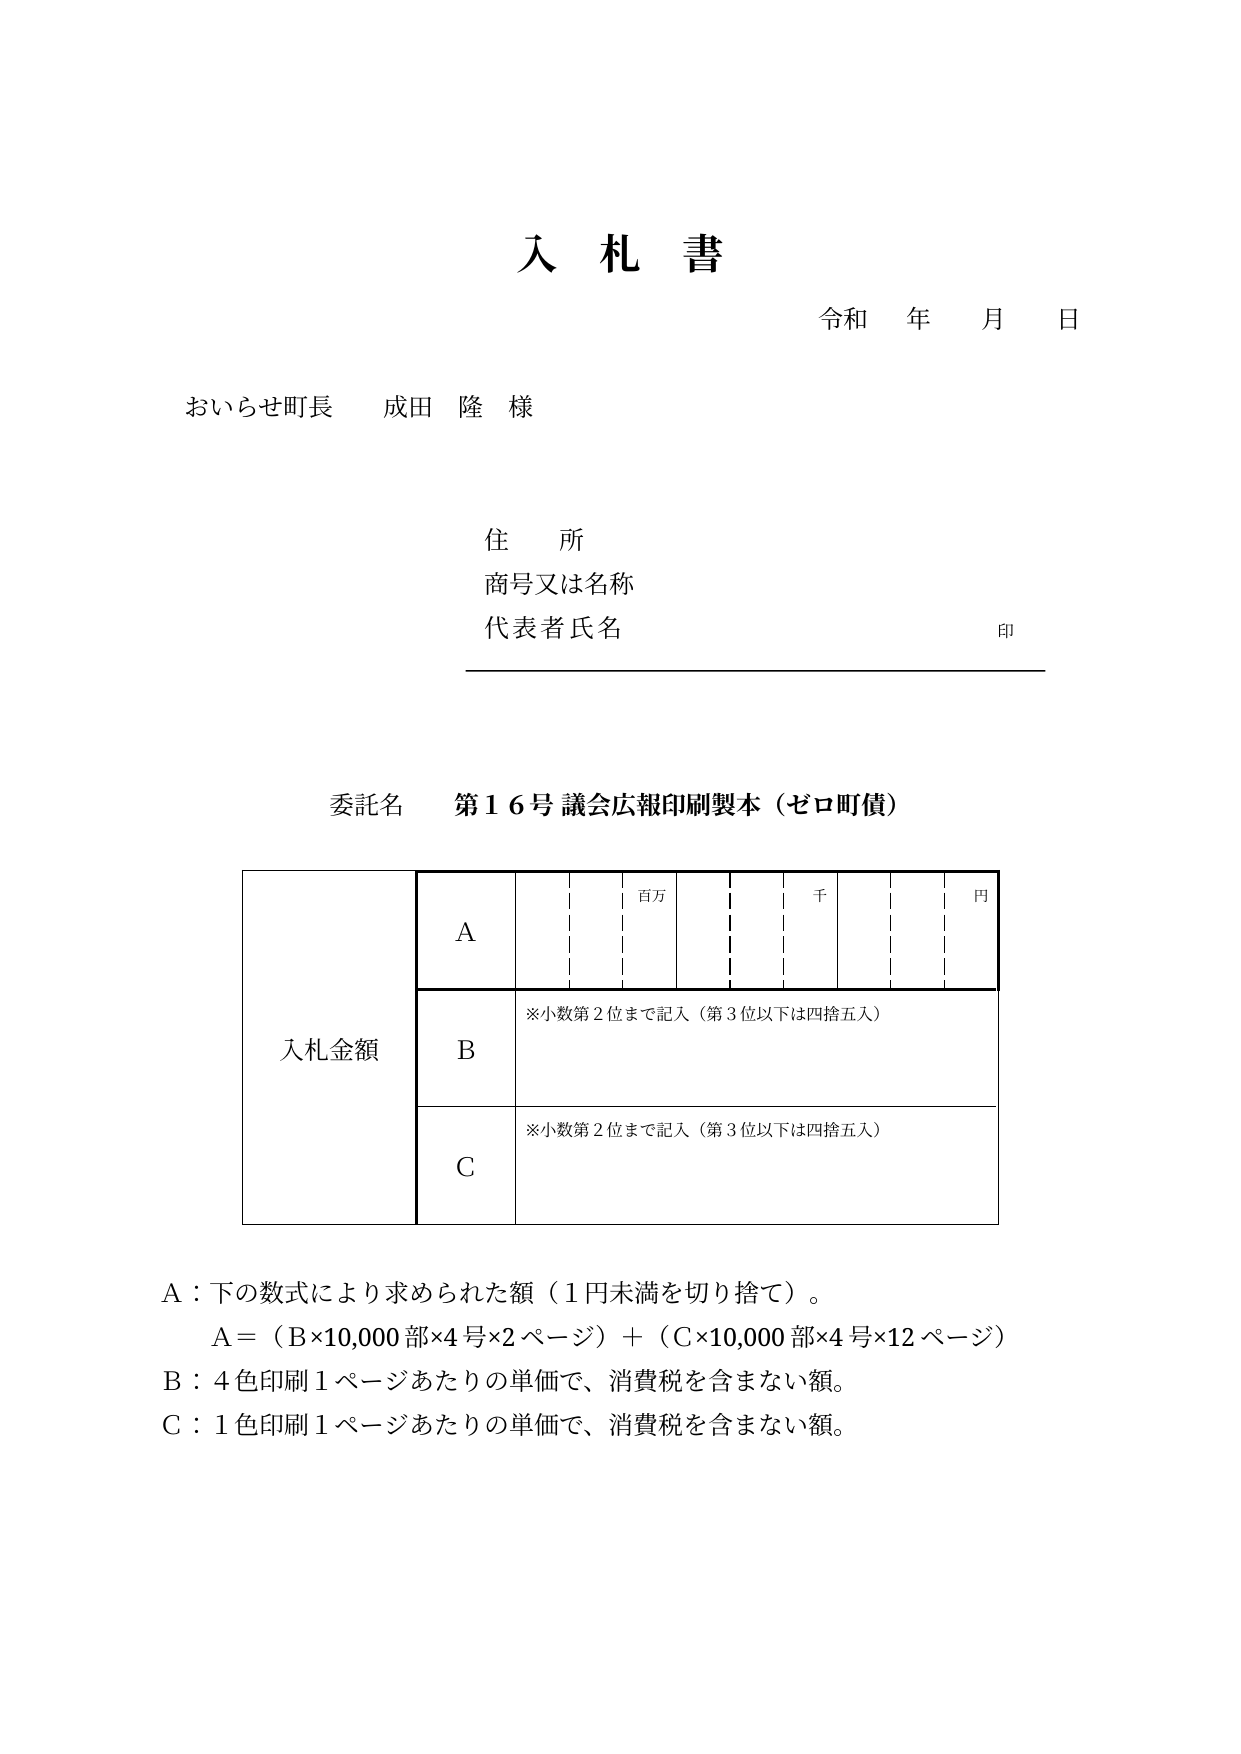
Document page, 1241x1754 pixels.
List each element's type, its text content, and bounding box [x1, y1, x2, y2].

text 住所 [484, 516, 1081, 561]
text 令和 年 月 日 [159, 296, 1081, 340]
text Ｃ：１色印刷１ページあたりの単価で、消費税を含まない額。 [159, 1402, 1081, 1446]
text 商号又は名称 [484, 561, 1081, 605]
table_header [838, 873, 891, 988]
table_header [730, 873, 783, 988]
text Ａ：下の数式により求められた額（１円未満を切り捨て）。 [159, 1269, 1081, 1313]
text 委託名 第１６号 議会広報印刷製本（ゼロ町債） [159, 781, 1081, 826]
table_header [516, 873, 569, 988]
text おいらせ町長 成田 隆 様 [159, 384, 1081, 428]
text 入 札 書 [159, 207, 1081, 296]
table_cell ※小数第２位まで記入（第３位以下は四捨五入） [516, 1106, 998, 1224]
table_cell Ｃ [418, 1107, 515, 1224]
table_cell ※小数第２位まで記入（第３位以下は四捨五入） [516, 988, 998, 1106]
table_header [569, 873, 623, 988]
text 代表者氏名 印 [484, 605, 1081, 649]
table_header Ａ [418, 873, 515, 988]
table_header 百万 [623, 873, 676, 988]
text Ｂ：４色印刷１ページあたりの単価で、消費税を含まない額。 [159, 1358, 1081, 1402]
table_cell Ｂ [418, 991, 515, 1106]
table_header 入札金額 [243, 871, 415, 1224]
table_header [891, 873, 944, 988]
table_header 千 [784, 873, 837, 988]
table_header [677, 873, 730, 988]
text Ａ＝（Ｂ×10,000部×4号×2ページ）＋（Ｃ×10,000部×4号×12ページ） [159, 1313, 1081, 1358]
table_header 円 [944, 873, 997, 988]
